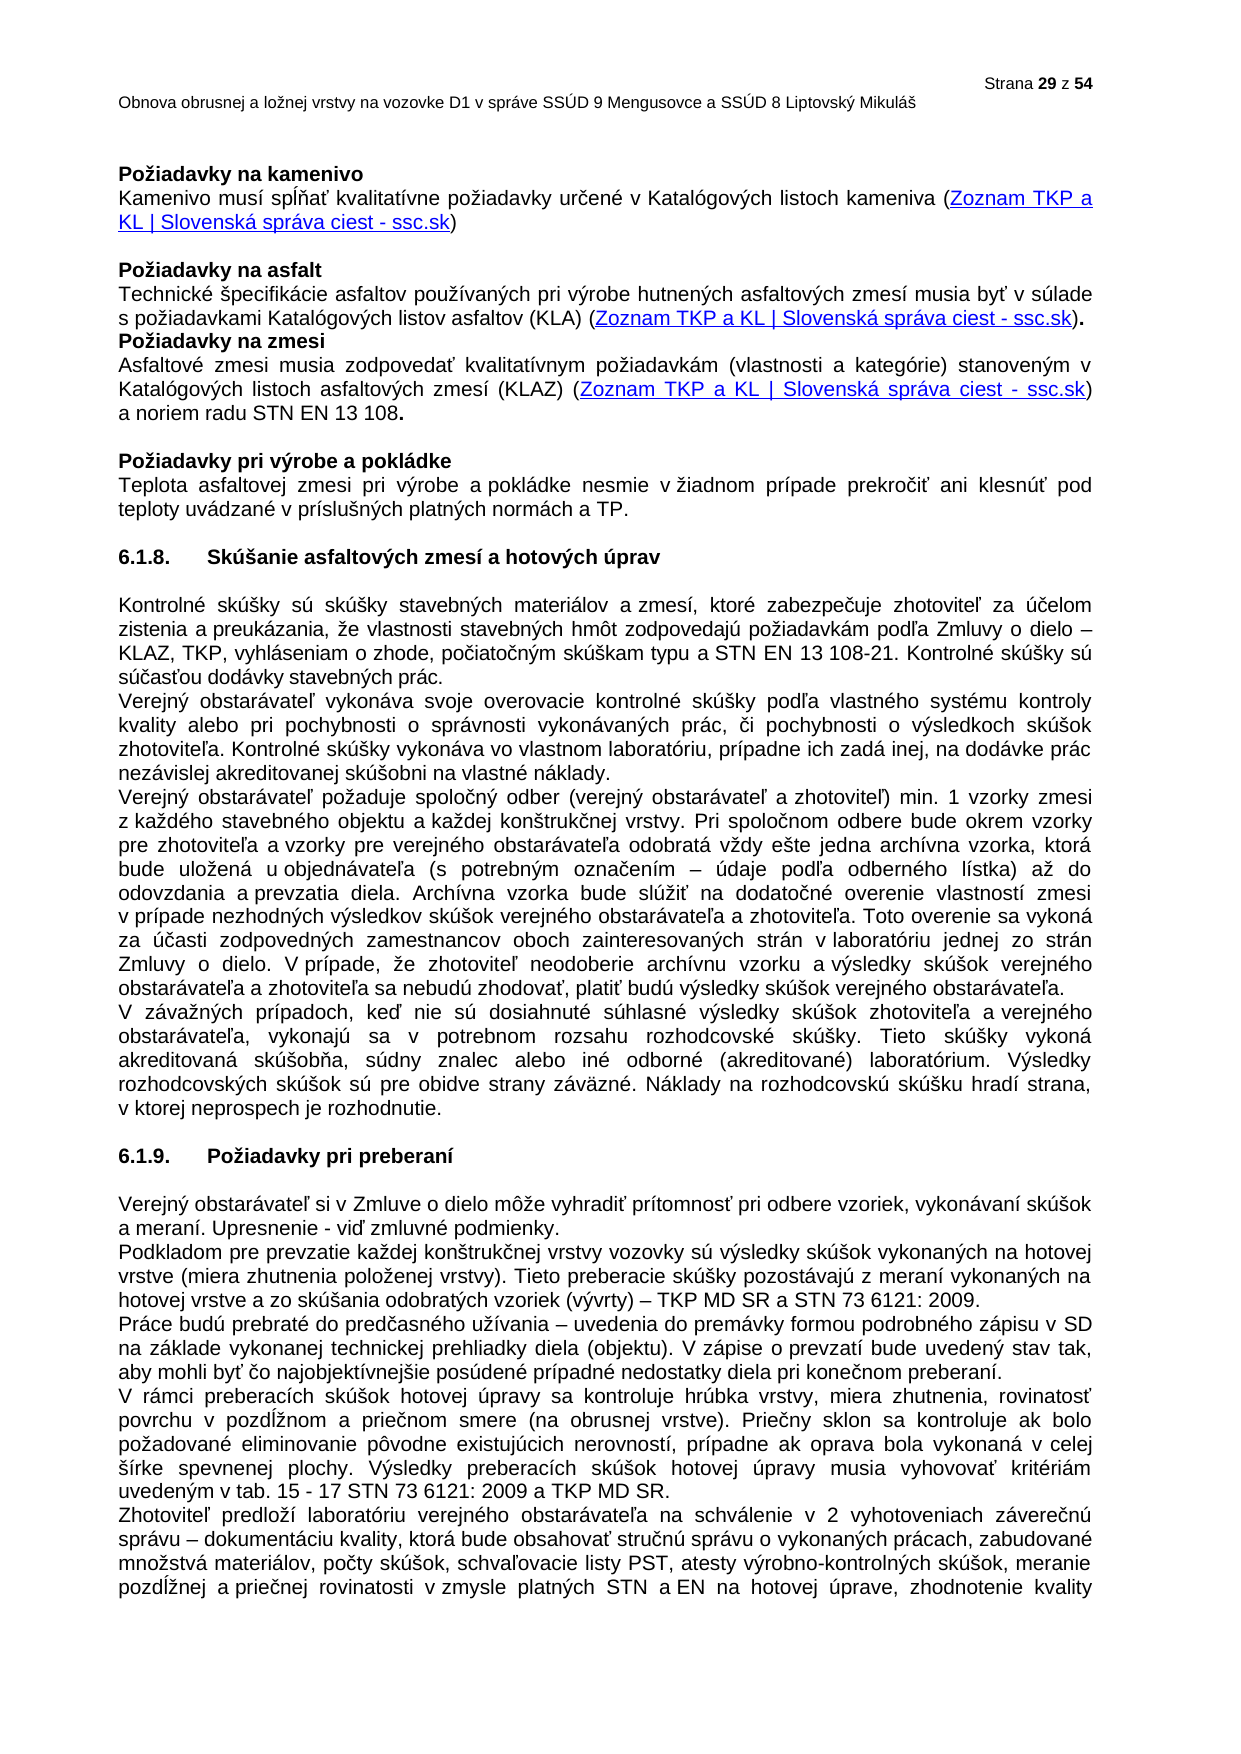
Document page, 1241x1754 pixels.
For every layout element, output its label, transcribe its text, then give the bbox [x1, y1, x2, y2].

text V rámci preberacích skúšok hotovej úpravy sa kontroluje hrúbka vrstvy, miera zhutnenia, rovinatosť povrchu v pozdĺžnom a priečnom smere (na obrusnej vrstve). Priečny sklon sa kontroluje ak bolo požadované eliminovanie pôvodne existujúcich nerovností, prípadne ak oprava bola vykonaná v celej šírke spevnenej plochy. Výsledky preberacích skúšok hotovej úpravy musia vyhovovať kritériám uvedeným v tab. 15 - 17 STN 73 6121: 2009 a TKP MD SR. [118, 1383, 1092, 1503]
text Požiadavky na asfalt [118, 257, 1092, 281]
text V závažných prípadoch, keď nie sú dosiahnuté súhlasné výsledky skúšok zhotoviteľa a verejného obstarávateľa, vykonajú sa v potrebnom rozsahu rozhodcovské skúšky. Tieto skúšky vykoná akreditovaná skúšobňa, súdny znalec alebo iné odborné (akreditované) laboratórium. Výsledky rozhodcovských skúšok sú pre obidve strany záväzné. Náklady na rozhodcovskú skúšku hradí strana, v ktorej neprospech je rozhodnutie. [118, 1000, 1092, 1120]
text Verejný obstarávateľ vykonáva svoje overovacie kontrolné skúšky podľa vlastného systému kontroly kvality alebo pri pochybnosti o správnosti vykonávaných prác, či pochybnosti o výsledkoch skúšok zhotoviteľa. Kontrolné skúšky vykonáva vo vlastnom laboratóriu, prípadne ich zadá inej, na dodávke prác nezávislej akreditovanej skúšobni na vlastné náklady. [118, 689, 1092, 784]
text Kamenivo musí spĺňať kvalitatívne požiadavky určené v Katalógových listoch kameniva (Zoznam TKP a KL | Slovenská správa ciest - ssc.sk) [118, 186, 1092, 233]
text Požiadavky na kamenivo [118, 162, 1092, 186]
text Kontrolné skúšky sú skúšky stavebných materiálov a zmesí, ktoré zabezpečuje zhotoviteľ za účelom zistenia a preukázania, že vlastnosti stavebných hmôt zodpovedajú požiadavkám podľa Zmluvy o dielo – KLAZ, TKP, vyhláseniam o zhode, počiatočným skúškam typu a STN EN 13 108-21. Kontrolné skúšky sú súčasťou dodávky stavebných prác. [118, 593, 1092, 689]
text Verejný obstarávateľ požaduje spoločný odber (verejný obstarávateľ a zhotoviteľ) min. 1 vzorky zmesi z každého stavebného objektu a každej konštrukčnej vrstvy. Pri spoločnom odbere bude okrem vzorky pre zhotoviteľa a vzorky pre verejného obstarávateľa odobratá vždy ešte jedna archívna vzorka, ktorá bude uložená u objednávateľa (s potrebným označením – údaje podľa odberného lístka) až do odovzdania a prevzatia diela. Archívna vzorka bude slúžiť na dodatočné overenie vlastností zmesi v prípade nezhodných výsledkov skúšok verejného obstarávateľa a zhotoviteľa. Toto overenie sa vykoná za účasti zodpovedných zamestnancov oboch zainteresovaných strán v laboratóriu jednej zo strán Zmluvy o dielo. V prípade, že zhotoviteľ neodoberie archívnu vzorku a výsledky skúšok verejného obstarávateľa a zhotoviteľa sa nebudú zhodovať, platiť budú výsledky skúšok verejného obstarávateľa. [118, 784, 1092, 1000]
text Teplota asfaltovej zmesi pri výrobe a pokládke nesmie v žiadnom prípade prekročiť ani klesnúť pod teploty uvádzané v príslušných platných normách a TP. [118, 473, 1092, 521]
text Podkladom pre prevzatie každej konštrukčnej vrstvy vozovky sú výsledky skúšok vykonaných na hotovej vrstve (miera zhutnenia položenej vrstvy). Tieto preberacie skúšky pozostávajú z meraní vykonaných na hotovej vrstve a zo skúšania odobratých vzoriek (vývrty) – TKP MD SR a STN 73 6121: 2009. [118, 1240, 1092, 1312]
text Asfaltové zmesi musia zodpovedať kvalitatívnym požiadavkám (vlastnosti a kategórie) stanoveným v Katalógových listoch asfaltových zmesí (KLAZ) (Zoznam TKP a KL | Slovenská správa ciest - ssc.sk) a noriem radu STN EN 13 108. [118, 353, 1092, 425]
list Skúšanie asfaltových zmesí a hotových úprav [118, 545, 1092, 569]
text Verejný obstarávateľ si v Zmluve o dielo môže vyhradiť prítomnosť pri odbere vzoriek, vykonávaní skúšok a meraní. Upresnenie - viď zmluvné podmienky. [118, 1192, 1092, 1240]
subtitle Požiadavky na zmesi [118, 329, 1092, 353]
list Požiadavky pri preberaní [118, 1144, 1092, 1168]
subtitle Požiadavky pri výrobe a pokládke [118, 449, 1092, 473]
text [118, 1503, 1092, 1599]
text Technické špecifikácie asfaltov používaných pri výrobe hutnených asfaltových zmesí musia byť v súlade s požiadavkami Katalógových listov asfaltov (KLA) (Zoznam TKP a KL | Slovenská správa ciest - ssc.sk). [118, 281, 1092, 329]
text Práce budú prebraté do predčasného užívania – uvedenia do premávky formou podrobného zápisu v SD na základe vykonanej technickej prehliadky diela (objektu). V zápise o prevzatí bude uvedený stav tak, aby mohli byť čo najobjektívnejšie posúdené prípadné nedostatky diela pri konečnom preberaní. [118, 1312, 1092, 1383]
